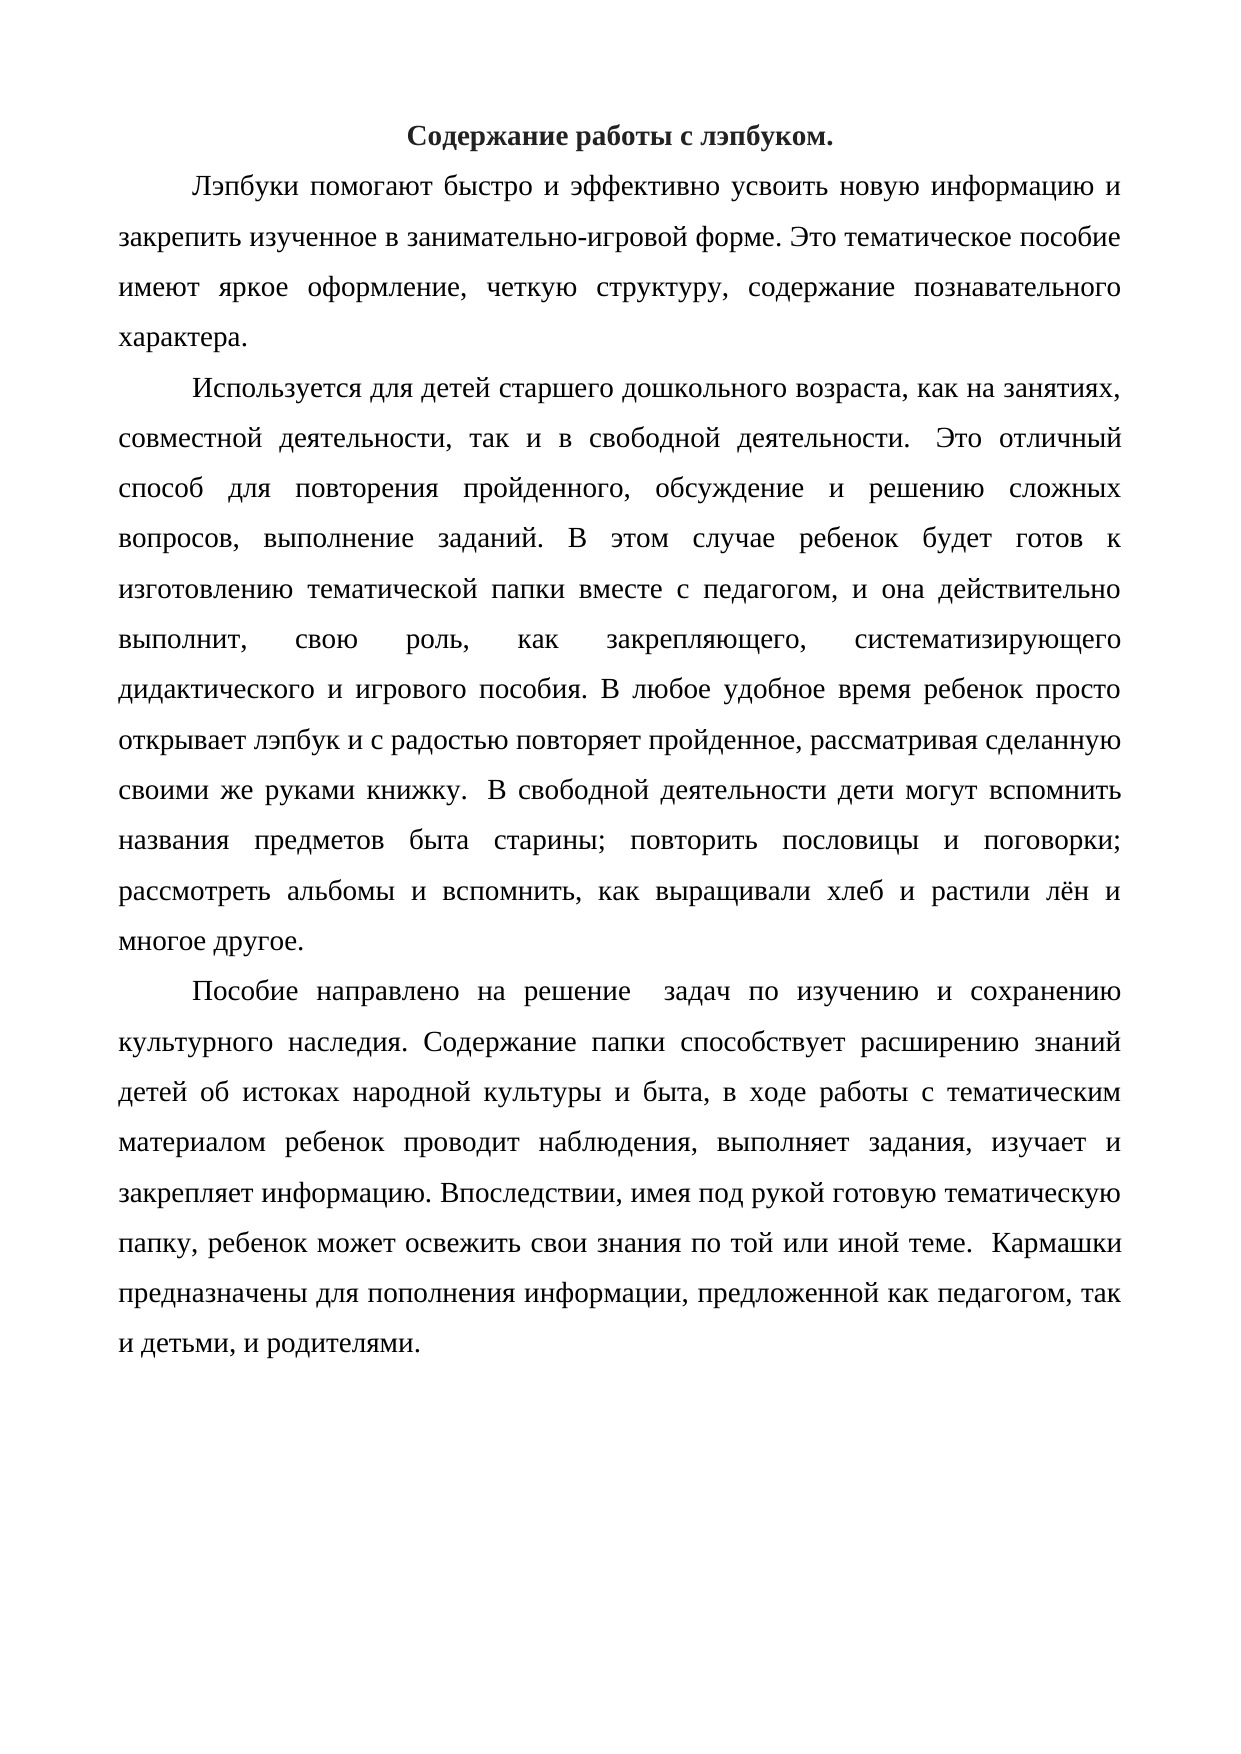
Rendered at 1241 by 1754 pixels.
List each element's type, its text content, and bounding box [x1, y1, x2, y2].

text Содержание работы с лэпбуком. [118, 118, 1122, 152]
text Используется для детей старшего дошкольного возраста, как на занятиях, совместной деятельности, так и в свободной деятельности. Это отличный способ для повторения пройденного, обсуждение и решению сложных вопросов, выполнение заданий. В этом случае ребенок будет готов к изготовлению тематической папки вместе с педагогом, и она действительно выполнит, свою роль, как закрепляющего, систематизирующего дидактического и игрового пособия. В любое удобное время ребенок просто открывает лэпбук и с радостью повторяет пройденное, рассматривая сделанную своими же руками книжку. В свободной деятельности дети могут вспомнить названия предметов быта старины; повторить пословицы и поговорки; рассмотреть альбомы и вспомнить, как выращивали хлеб и растили лён и многое другое. [118, 370, 1122, 957]
text Лэпбуки помогают быстро и эффективно усвоить новую информацию и закрепить изученное в занимательно-игровой форме. Это тематическое пособие имеют яркое оформление, четкую структуру, содержание познавательного характера. [118, 168, 1122, 353]
text Пособие направлено на решение задач по изучению и сохранению культурного наследия. Содержание папки способствует расширению знаний детей об истоках народной культуры и быта, в ходе работы с тематическим материалом ребенок проводит наблюдения, выполняет задания, изучает и закрепляет информацию. Впоследствии, имея под рукой готовую тематическую папку, ребенок может освежить свои знания по той или иной теме. Кармашки предназначены для пополнения информации, предложенной как педагогом, так и детьми, и родителями. [118, 973, 1122, 1359]
